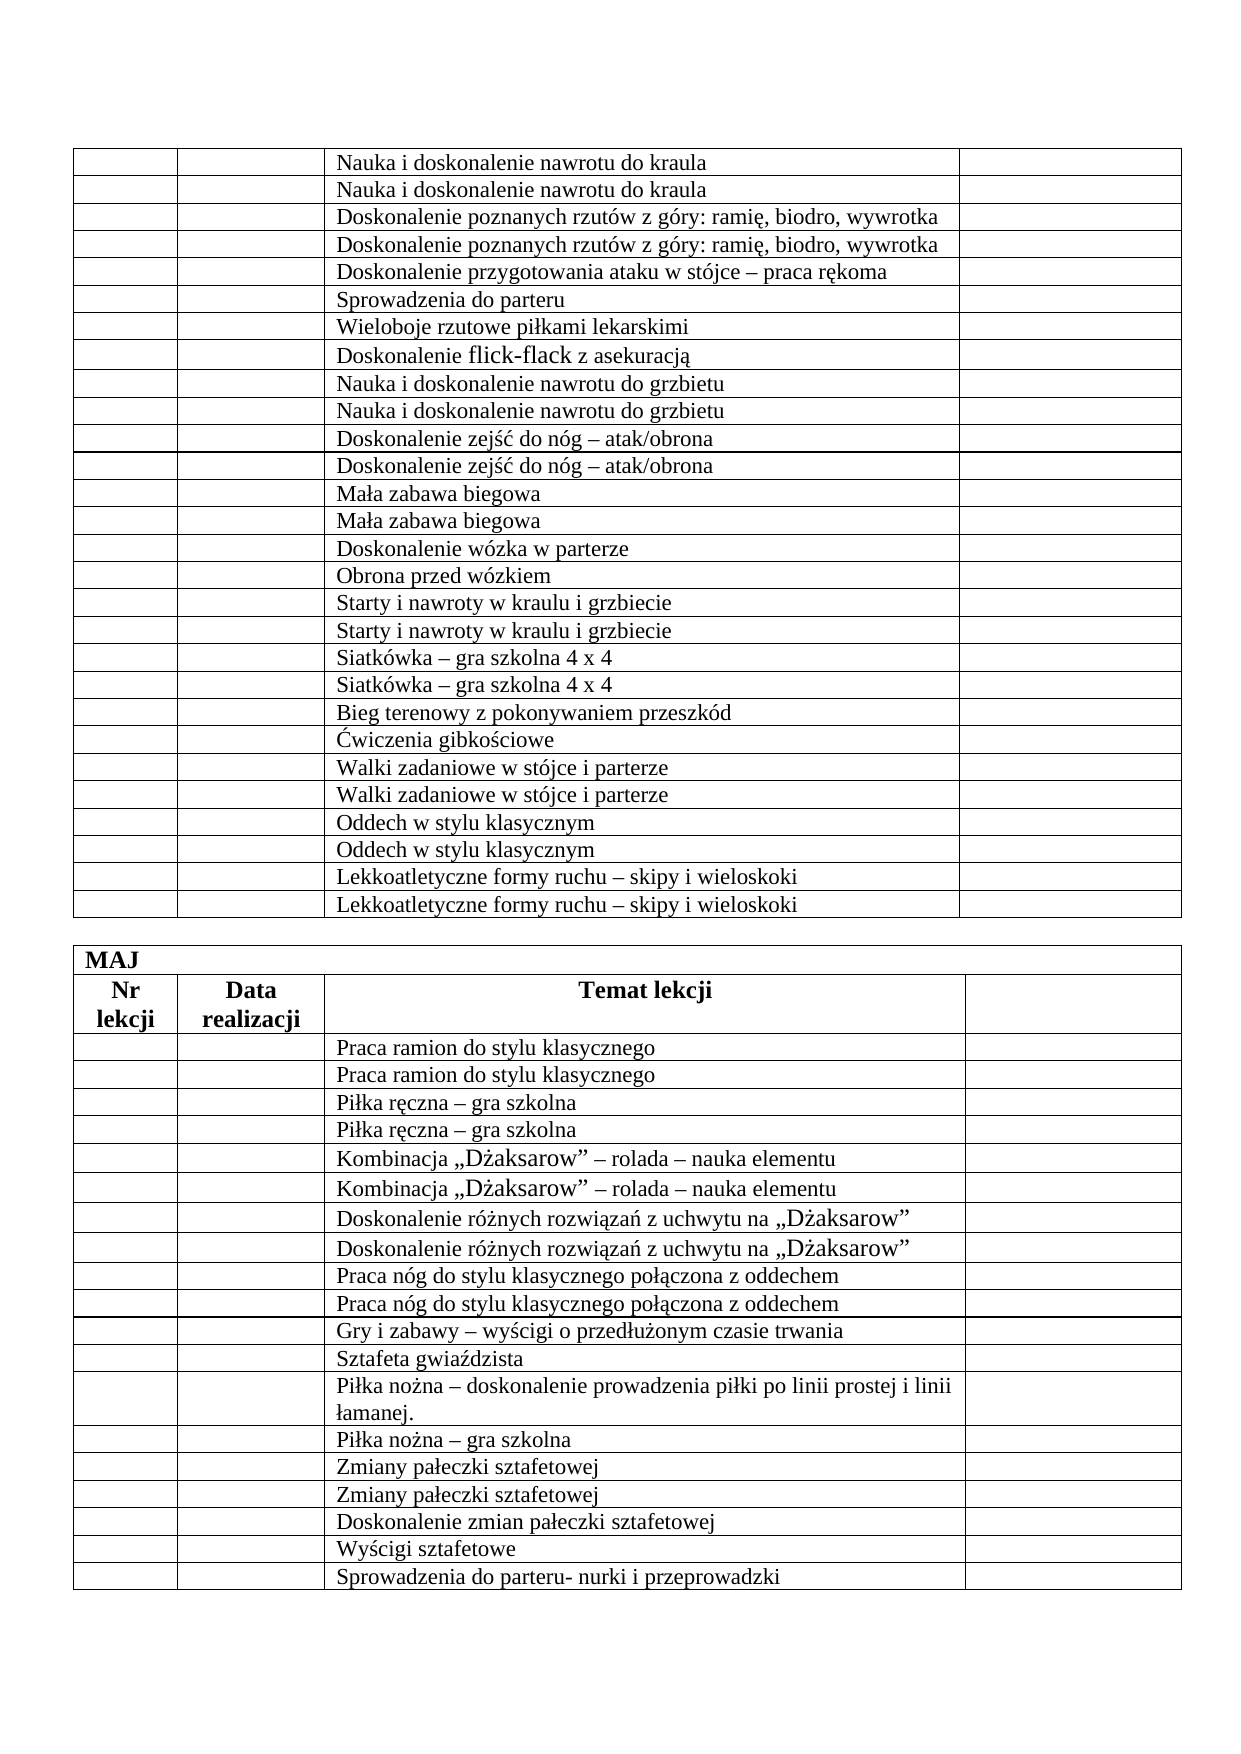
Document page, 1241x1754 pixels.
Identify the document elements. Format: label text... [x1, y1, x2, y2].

table_cell Doskonalenie poznanych rzutów z góry: ramię, biodro, wywrotka [325, 231, 959, 257]
table_cell Piłka ręczna – gra szkolna [325, 1089, 965, 1115]
table_cell [74, 1144, 177, 1172]
table_cell [74, 1116, 177, 1142]
table_cell [178, 231, 324, 257]
table_cell Nr lekcji [74, 975, 177, 1033]
table_cell [74, 1536, 177, 1562]
table_cell [178, 562, 324, 588]
table_cell [178, 1481, 324, 1507]
table_cell [74, 204, 177, 230]
table_cell [960, 286, 1181, 312]
table_cell [966, 1173, 1181, 1202]
table_cell [966, 1481, 1181, 1507]
table_cell Praca ramion do stylu klasycznego [325, 1061, 965, 1088]
table_cell Sztafeta gwiaździsta [325, 1345, 965, 1371]
table_cell Starty i nawroty w kraulu i grzbiecie [325, 589, 959, 616]
table_cell [178, 589, 324, 616]
table_cell [178, 258, 324, 284]
table_cell [178, 1263, 324, 1289]
table_cell Doskonalenie zejść do nóg – atak/obrona [325, 425, 959, 451]
table_cell [966, 1563, 1181, 1589]
table_cell [74, 562, 177, 588]
table_cell [74, 836, 177, 862]
table_cell [960, 672, 1181, 698]
table_cell [960, 231, 1181, 257]
table_cell [74, 1508, 177, 1534]
table_cell Lekkoatletyczne formy ruchu – skipy i wieloskoki [325, 863, 959, 890]
table_cell Mała zabawa biegowa [325, 507, 959, 533]
table_cell [178, 370, 324, 397]
table_cell Nauka i doskonalenie nawrotu do kraula [325, 176, 959, 202]
table_cell [74, 589, 177, 616]
table_cell Siatkówka – gra szkolna 4 x 4 [325, 644, 959, 671]
table_cell [74, 535, 177, 561]
table_cell [178, 1116, 324, 1142]
table_cell [74, 231, 177, 257]
table_cell Walki zadaniowe w stójce i parterze [325, 781, 959, 807]
table_cell [74, 699, 177, 725]
table_cell Nauka i doskonalenie nawrotu do kraula [325, 149, 959, 175]
table_cell [966, 1144, 1181, 1172]
table_cell [74, 617, 177, 643]
table_cell [178, 340, 324, 369]
table_cell [74, 286, 177, 312]
table_header MAJ [74, 946, 1181, 974]
table_cell [966, 1061, 1181, 1088]
table_cell Doskonalenie flick-flack z asekuracją [325, 340, 959, 369]
table_cell [178, 149, 324, 175]
table_cell Zmiany pałeczki sztafetowej [325, 1481, 965, 1507]
table_cell [74, 1426, 177, 1452]
table_cell [960, 562, 1181, 588]
table_cell Doskonalenie poznanych rzutów z góry: ramię, biodro, wywrotka [325, 204, 959, 230]
table_cell [960, 836, 1181, 862]
table_cell [178, 1144, 324, 1172]
table_cell Sprowadzenia do parteru [325, 286, 959, 312]
table_cell [966, 1508, 1181, 1534]
table_cell [178, 1034, 324, 1060]
table_cell [178, 1233, 324, 1262]
table_cell [178, 286, 324, 312]
table_cell Zmiany pałeczki sztafetowej [325, 1453, 965, 1480]
table_cell [74, 340, 177, 369]
table_cell Data realizacji [178, 975, 324, 1033]
table_cell Doskonalenie zejść do nóg – atak/obrona [325, 453, 959, 479]
table_cell [966, 1290, 1181, 1316]
table_cell [178, 1453, 324, 1480]
table_cell Bieg terenowy z pokonywaniem przeszkód [325, 699, 959, 725]
table_cell [74, 453, 177, 479]
table_cell [74, 398, 177, 424]
table_cell [966, 1372, 1181, 1425]
table_cell Gry i zabawy – wyścigi o przedłużonym czasie trwania [325, 1318, 965, 1344]
table_cell [960, 863, 1181, 890]
table_cell [178, 480, 324, 506]
table_cell [74, 1173, 177, 1202]
table_cell [74, 863, 177, 890]
table_cell [178, 176, 324, 202]
table_cell Nauka i doskonalenie nawrotu do grzbietu [325, 370, 959, 397]
table_cell [960, 699, 1181, 725]
table_cell [178, 1061, 324, 1088]
table_cell [178, 453, 324, 479]
table_cell [178, 1318, 324, 1344]
table_cell [74, 1290, 177, 1316]
table_cell Siatkówka – gra szkolna 4 x 4 [325, 672, 959, 698]
table_cell [74, 1453, 177, 1480]
table_cell [74, 781, 177, 807]
table_cell [966, 1203, 1181, 1232]
table_cell [960, 589, 1181, 616]
table_cell [74, 1345, 177, 1371]
table_cell [74, 507, 177, 533]
table_cell [960, 370, 1181, 397]
table_cell [960, 507, 1181, 533]
table_cell [960, 258, 1181, 284]
table_cell [74, 1034, 177, 1060]
table_cell [178, 313, 324, 339]
table_cell [960, 453, 1181, 479]
table_cell [178, 754, 324, 780]
table_cell [178, 644, 324, 671]
table_cell Piłka ręczna – gra szkolna [325, 1116, 965, 1142]
table_cell Mała zabawa biegowa [325, 480, 959, 506]
table_cell Piłka nożna – gra szkolna [325, 1426, 965, 1452]
table_cell [960, 340, 1181, 369]
table_cell Doskonalenie wózka w parterze [325, 535, 959, 561]
table_cell Praca nóg do stylu klasycznego połączona z oddechem [325, 1290, 965, 1316]
table_cell [960, 176, 1181, 202]
table_cell [178, 1290, 324, 1316]
table_cell Lekkoatletyczne formy ruchu – skipy i wieloskoki [325, 891, 959, 917]
table_cell [74, 480, 177, 506]
table_cell Wyścigi sztafetowe [325, 1536, 965, 1562]
table_cell [178, 507, 324, 533]
table_cell [178, 1173, 324, 1202]
table_cell [960, 480, 1181, 506]
table_cell [966, 1116, 1181, 1142]
table_cell [74, 1318, 177, 1344]
table_cell [178, 1563, 324, 1589]
table_cell [178, 809, 324, 835]
table_cell [74, 754, 177, 780]
table_cell [960, 425, 1181, 451]
table_cell [74, 176, 177, 202]
table_cell [966, 1034, 1181, 1060]
table_cell [178, 726, 324, 753]
table_cell [960, 313, 1181, 339]
table_cell [74, 1563, 177, 1589]
table_cell [178, 891, 324, 917]
table_cell Doskonalenie przygotowania ataku w stójce – praca rękoma [325, 258, 959, 284]
table_cell [960, 535, 1181, 561]
table_cell Kombinacja „Dżaksarow” – rolada – nauka elementu [325, 1144, 965, 1172]
table_cell [966, 1426, 1181, 1452]
table_cell [74, 425, 177, 451]
table_cell [966, 1536, 1181, 1562]
table_cell [74, 1061, 177, 1088]
table_cell [966, 975, 1181, 1033]
table_cell [960, 809, 1181, 835]
table_cell [966, 1345, 1181, 1371]
table_cell [178, 535, 324, 561]
table_cell [178, 1089, 324, 1115]
table_cell [178, 425, 324, 451]
table_cell [74, 1089, 177, 1115]
table_cell [74, 1263, 177, 1289]
table_cell [74, 644, 177, 671]
table_cell [74, 149, 177, 175]
table_cell Doskonalenie różnych rozwiązań z uchwytu na „Dżaksarow” [325, 1203, 965, 1232]
table_cell Oddech w stylu klasycznym [325, 836, 959, 862]
table_cell Walki zadaniowe w stójce i parterze [325, 754, 959, 780]
table_cell Temat lekcji [325, 975, 965, 1033]
table_cell [74, 1372, 177, 1425]
table_cell [74, 1233, 177, 1262]
table_cell [74, 891, 177, 917]
table_cell Wieloboje rzutowe piłkami lekarskimi [325, 313, 959, 339]
table_cell [74, 370, 177, 397]
table_cell [178, 863, 324, 890]
table_cell [178, 1345, 324, 1371]
table_cell Piłka nożna – doskonalenie prowadzenia piłki po linii prostej i linii łamanej. [325, 1372, 965, 1425]
table_cell [178, 398, 324, 424]
table_cell [960, 149, 1181, 175]
table_cell [178, 204, 324, 230]
table_cell Praca ramion do stylu klasycznego [325, 1034, 965, 1060]
table_cell [74, 258, 177, 284]
table_cell [966, 1263, 1181, 1289]
table_cell [960, 204, 1181, 230]
table_cell [966, 1089, 1181, 1115]
table_cell [960, 398, 1181, 424]
table_cell Nauka i doskonalenie nawrotu do grzbietu [325, 398, 959, 424]
table_cell [178, 1508, 324, 1534]
table_cell [74, 1481, 177, 1507]
table_cell Sprowadzenia do parteru- nurki i przeprowadzki [325, 1563, 965, 1589]
table_cell [178, 617, 324, 643]
table_cell Doskonalenie zmian pałeczki sztafetowej [325, 1508, 965, 1534]
table_cell Obrona przed wózkiem [325, 562, 959, 588]
table_cell [74, 1203, 177, 1232]
table_cell [960, 781, 1181, 807]
table_cell [960, 891, 1181, 917]
table_cell [966, 1233, 1181, 1262]
table_cell Kombinacja „Dżaksarow” – rolada – nauka elementu [325, 1173, 965, 1202]
table_cell [178, 836, 324, 862]
table_cell [178, 699, 324, 725]
table_cell [966, 1318, 1181, 1344]
table_cell [960, 726, 1181, 753]
table_cell Doskonalenie różnych rozwiązań z uchwytu na „Dżaksarow” [325, 1233, 965, 1262]
table_cell Praca nóg do stylu klasycznego połączona z oddechem [325, 1263, 965, 1289]
table_cell [178, 781, 324, 807]
table_cell [178, 1536, 324, 1562]
table_cell Oddech w stylu klasycznym [325, 809, 959, 835]
table_cell [178, 672, 324, 698]
table_cell [960, 754, 1181, 780]
table_cell [960, 644, 1181, 671]
table_cell [74, 672, 177, 698]
table_cell [966, 1453, 1181, 1480]
table_cell [178, 1203, 324, 1232]
table_cell Ćwiczenia gibkościowe [325, 726, 959, 753]
table_cell Starty i nawroty w kraulu i grzbiecie [325, 617, 959, 643]
table_cell [960, 617, 1181, 643]
table_cell [74, 809, 177, 835]
table_cell [178, 1372, 324, 1425]
table_cell [178, 1426, 324, 1452]
table_cell [74, 313, 177, 339]
table_cell [74, 726, 177, 753]
